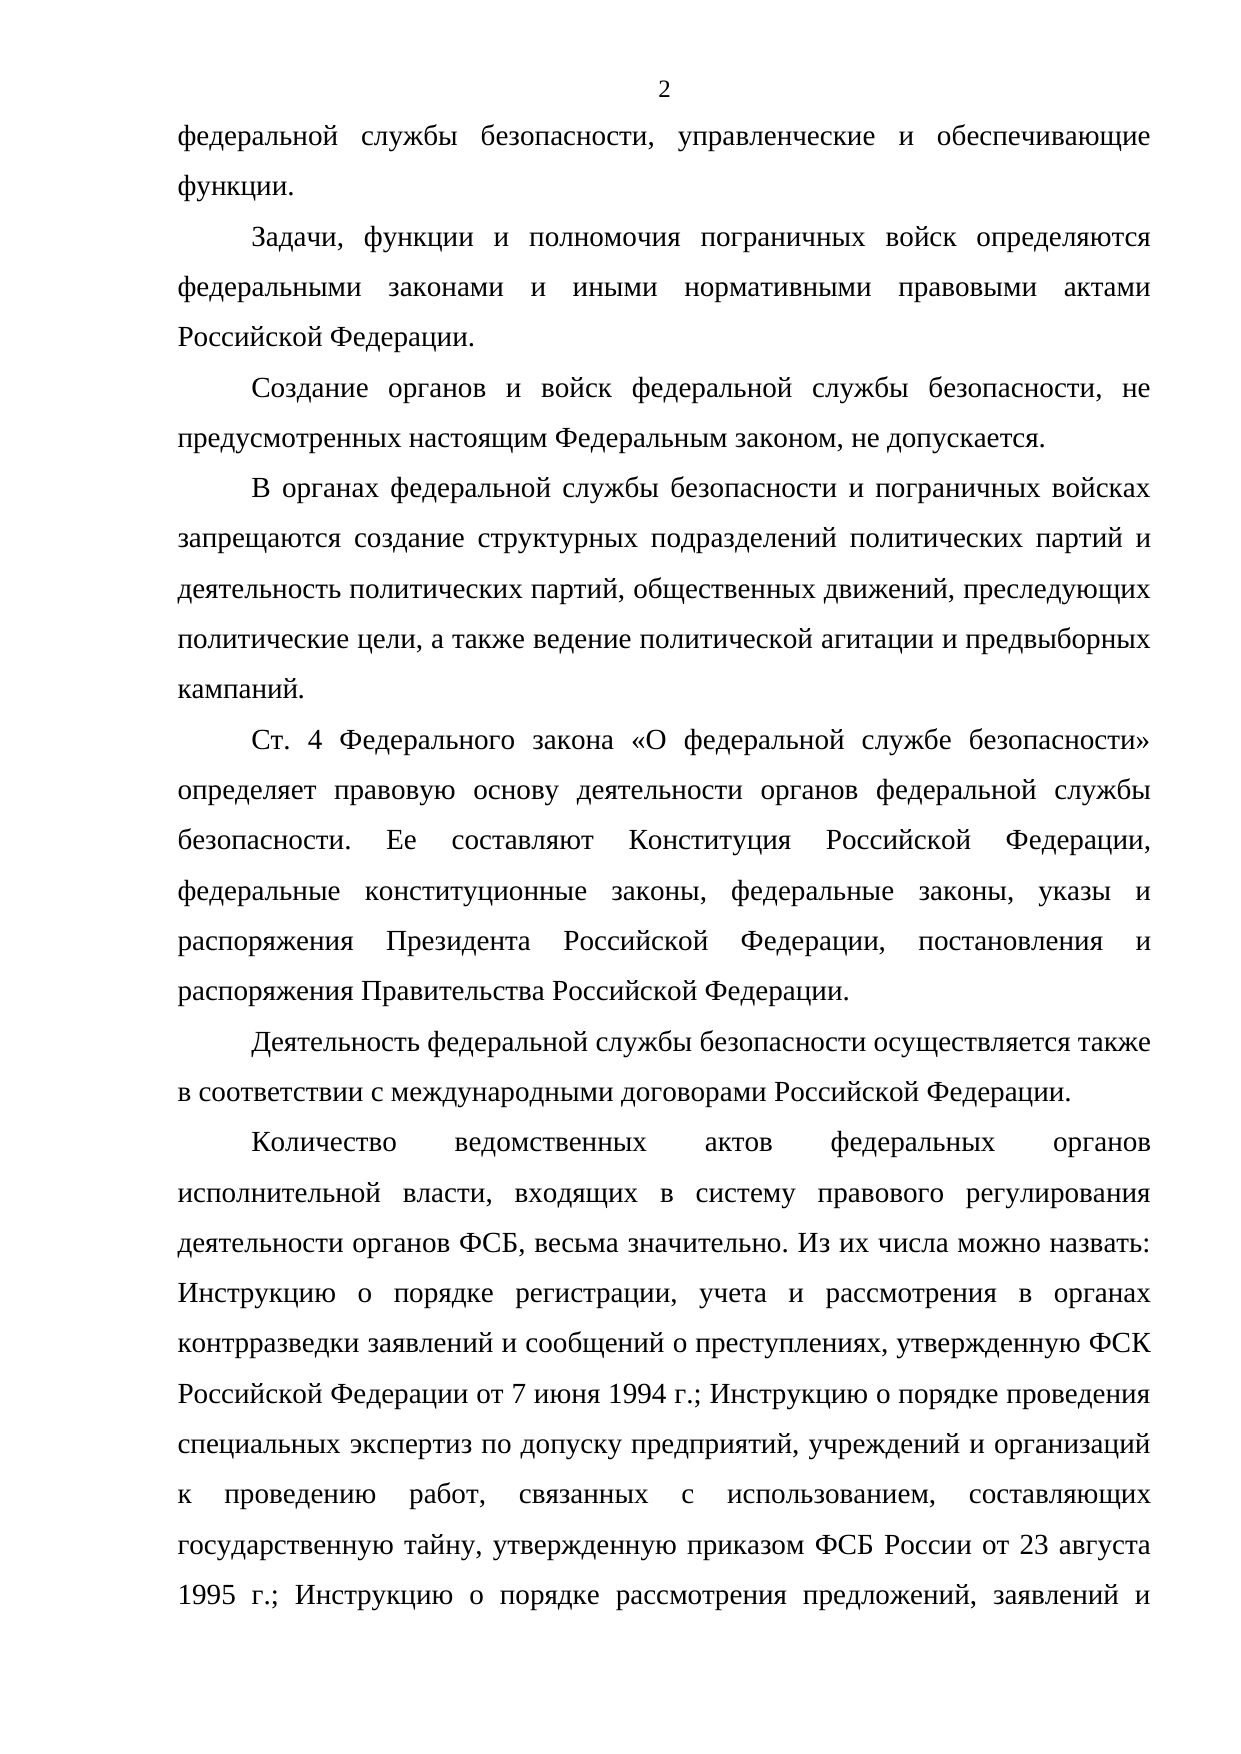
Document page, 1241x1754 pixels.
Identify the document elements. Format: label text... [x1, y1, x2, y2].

text Создание органов и войск федеральной службы безопасности, не предусмотренных настоящим Федеральным законом, не допускается. [177, 370, 1152, 453]
text Задачи, функции и полномочия пограничных войск определяются федеральными законами и иными нормативными правовыми актами Российской Федерации. [177, 219, 1152, 353]
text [177, 118, 1152, 202]
text Ст. 4 Федерального закона «О федеральной службе безопасности» определяет правовую основу деятельности органов федеральной службы безопасности. Ее составляют Конституция Российской Федерации, федеральные конституционные законы, федеральные законы, указы и распоряжения Президента Российской Федерации, постановления и распоряжения Правительства Российской Федерации. [177, 722, 1152, 1007]
text Деятельность федеральной службы безопасности осуществляется также в соответствии с международными договорами Российской Федерации. [177, 1024, 1152, 1108]
text В органах федеральной службы безопасности и пограничных войсках запрещаются создание структурных подразделений политических партий и деятельность политических партий, общественных движений, преследующих политические цели, а также ведение политической агитации и предвыборных кампаний. [177, 470, 1152, 705]
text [177, 1124, 1152, 1611]
